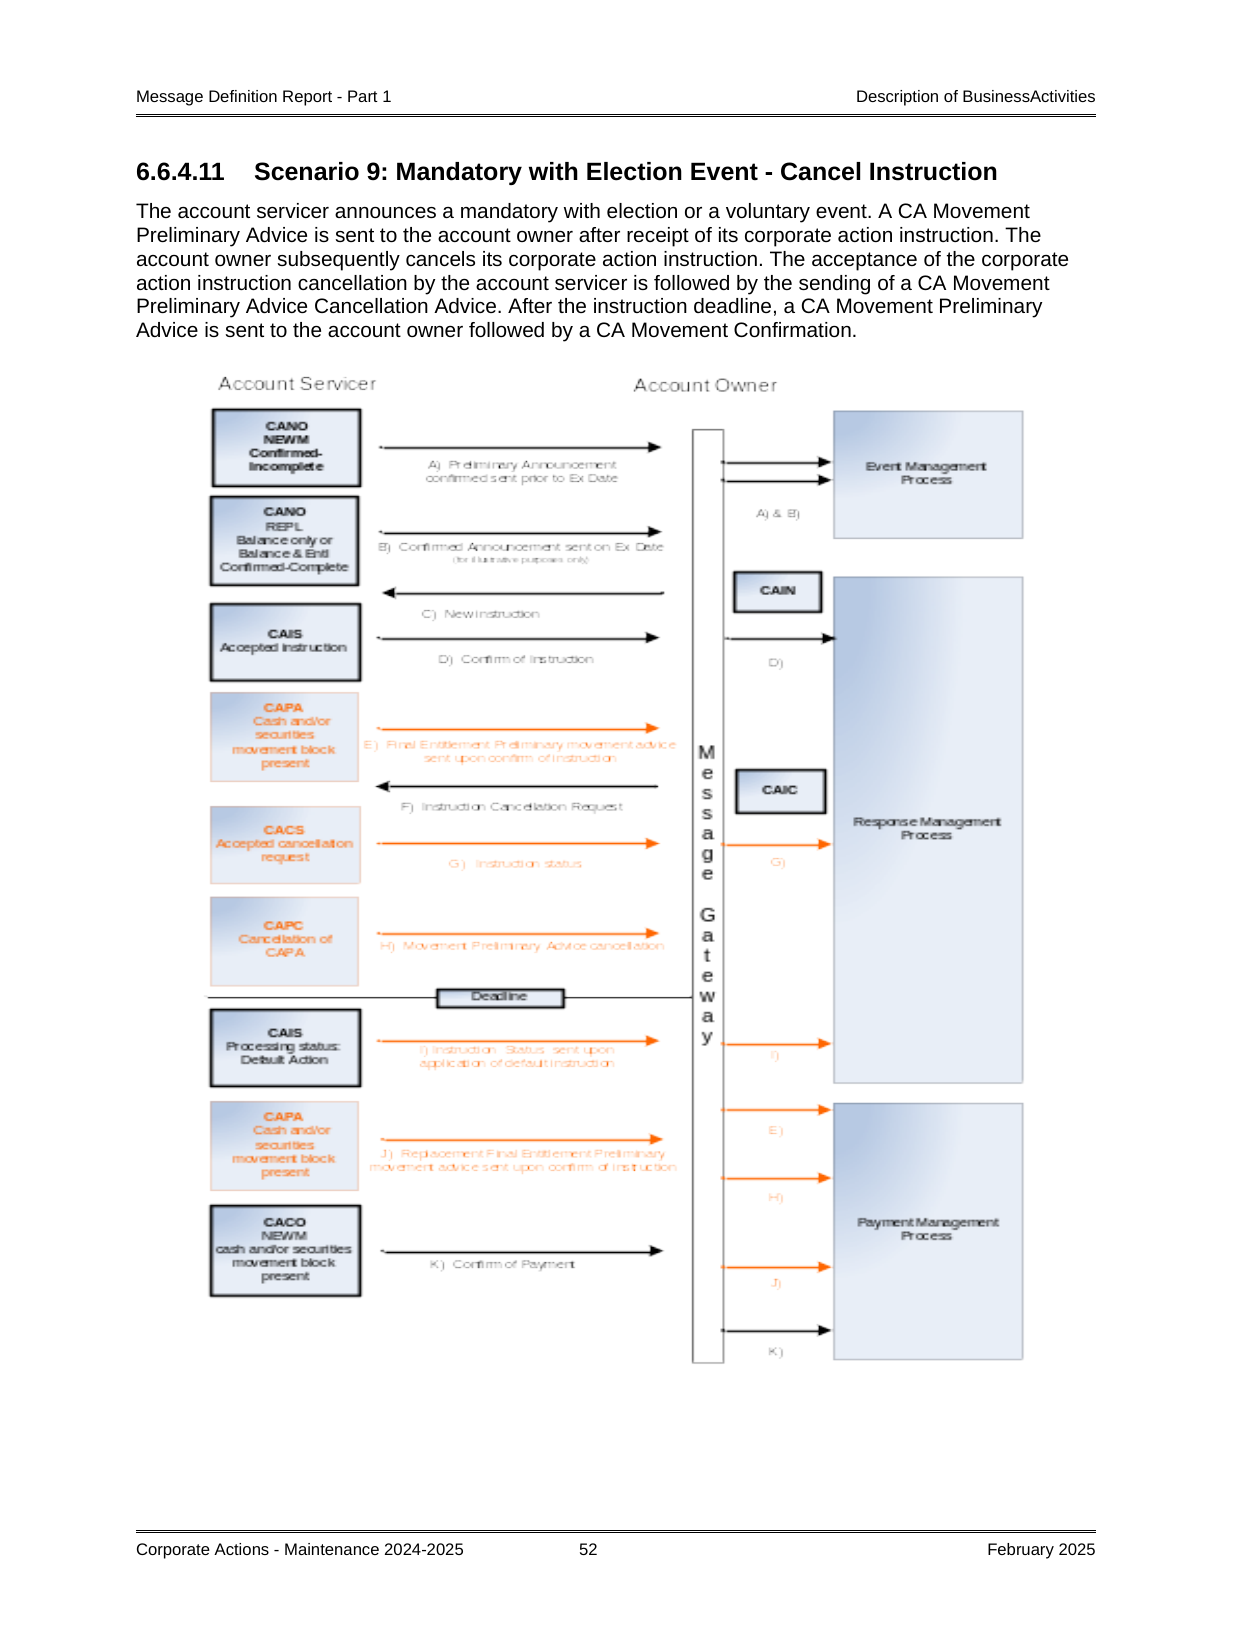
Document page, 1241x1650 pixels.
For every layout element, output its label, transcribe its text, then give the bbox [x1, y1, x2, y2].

text The account servicer announces a mandatory with election or a voluntary event. A CA Movement Preliminary Advice is sent to the account owner after receipt of its corporate action instruction. The account owner subsequently cancels its corporate action instruction. The acceptance of the corporate action instruction cancellation by the account servicer is followed by the sending of a CA Movement Preliminary Advice Cancellation Advice. After the instruction deadline, a CA Movement Preliminary Advice is sent to the account owner followed by a CA Movement Confirmation. [136, 198, 1104, 342]
subtitle Scenario 9: Mandatory with Election Event - Cancel Instruction [136, 157, 1104, 186]
